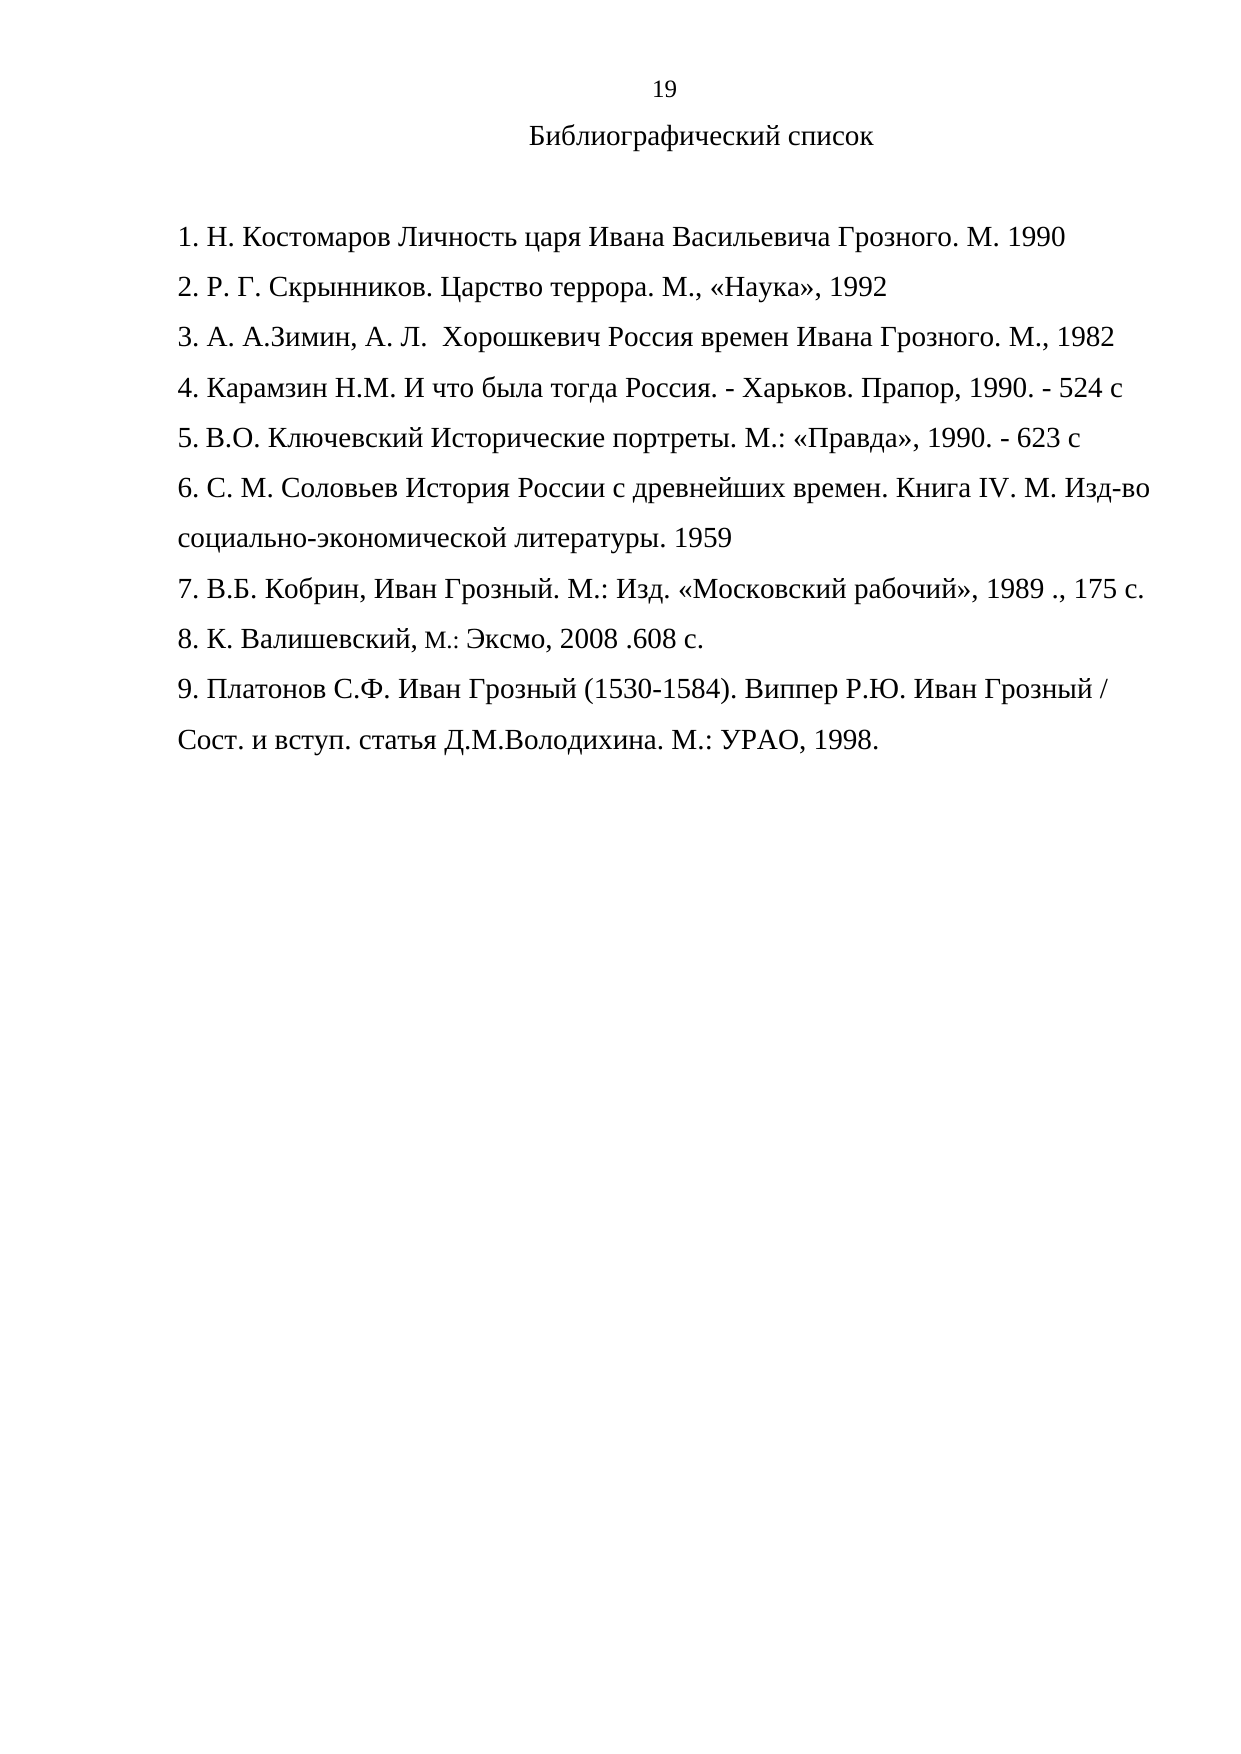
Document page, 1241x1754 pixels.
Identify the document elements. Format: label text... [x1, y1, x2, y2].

text 3. А. А.Зимин, А. Л. Хорошкевич Россия времен Ивана Грозного. М., 1982 [177, 319, 1152, 353]
text 2. Р. Г. Скрынников. Царство террора. М., «Наука», 1992 [177, 269, 1152, 303]
text 4. Карамзин Н.М. И что была тогда Россия. - Харьков. Прапор, 1990. - 524 с [177, 370, 1152, 403]
text 1. Н. Костомаров Личность царя Ивана Васильевича Грозного. М. 1990 [177, 219, 1152, 252]
text 7. В.Б. Кобрин, Иван Грозный. М.: Изд. «Московский рабочий», 1989 ., 175 с. [177, 571, 1152, 604]
text 6. С. М. Соловьев История России с древнейших времен. Книга IV. М. Изд-во социально-экономической литературы. 1959 [177, 470, 1152, 554]
text 8. К. Валишевский, М.: Эксмо, 2008 .608 с. [177, 621, 1152, 655]
text Библиографический список [177, 118, 1152, 152]
text 9. Платонов С.Ф. Иван Грозный (1530-1584). Виппер Р.Ю. Иван Грозный / Сост. и вступ. статья Д.М.Володихина. М.: УРАО, 1998. [177, 672, 1152, 755]
text 5. В.О. Ключевский Исторические портреты. М.: «Правда», 1990. - 623 с [177, 420, 1152, 453]
